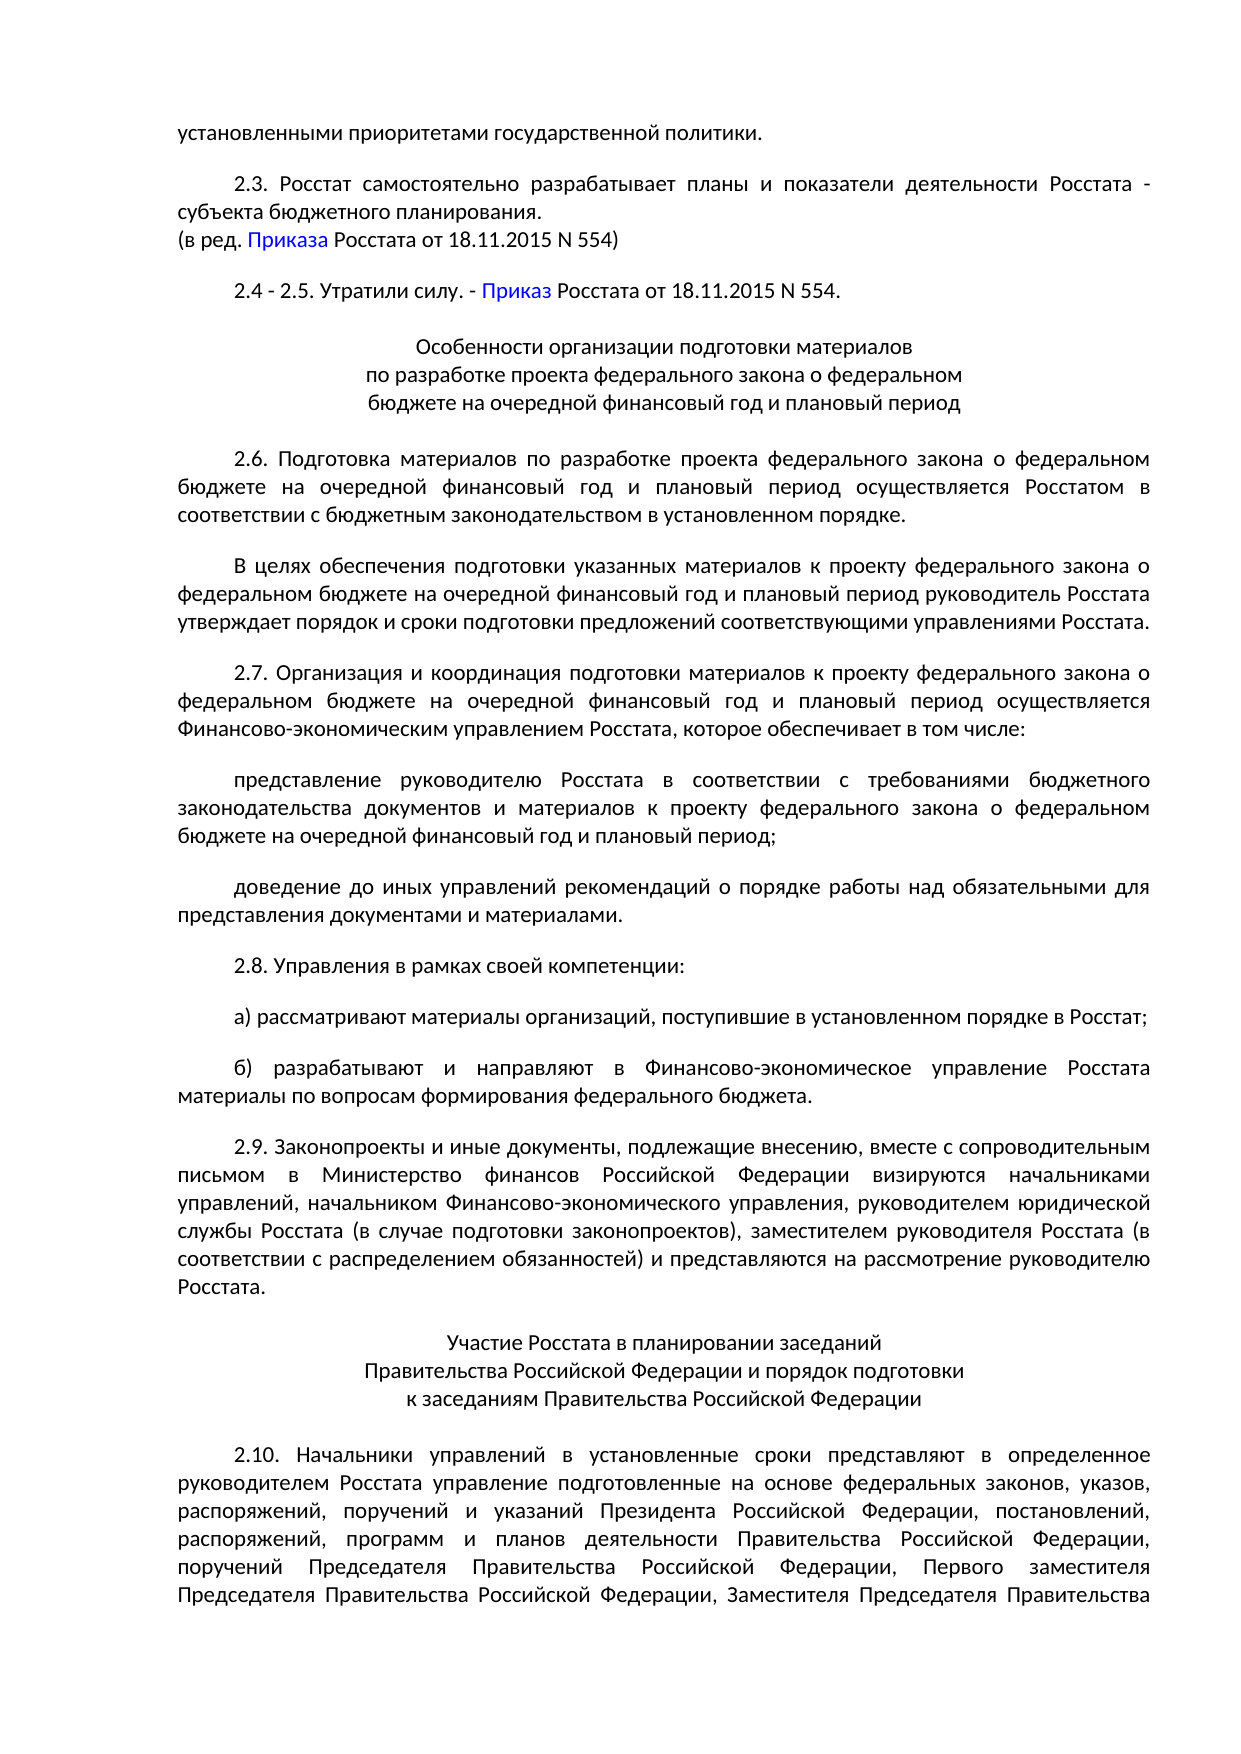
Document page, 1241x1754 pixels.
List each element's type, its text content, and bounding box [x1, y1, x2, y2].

text Участие Росстата в планировании заседаний [177, 1328, 1152, 1356]
text Правительства Российской Федерации и порядок подготовки [177, 1356, 1152, 1384]
text 2.9. Законопроекты и иные документы, подлежащие внесению, вместе с сопроводительным письмом в Министерство финансов Российской Федерации визируются начальниками управлений, начальником Финансово-экономического управления, руководителем юридической службы Росстата (в случае подготовки законопроектов), заместителем руководителя Росстата (в соответствии с распределением обязанностей) и представляются на рассмотрение руководителю Росстата. [177, 1132, 1152, 1300]
text (в ред. Приказа Росстата от 18.11.2015 N 554) [177, 225, 1152, 253]
text доведение до иных управлений рекомендаций о порядке работы над обязательными для представления документами и материалами. [177, 872, 1152, 928]
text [177, 118, 1152, 146]
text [177, 1440, 1152, 1608]
text Особенности организации подготовки материалов [177, 332, 1152, 360]
text б) разрабатывают и направляют в Финансово-экономическое управление Росстата материалы по вопросам формирования федерального бюджета. [177, 1053, 1152, 1109]
text к заседаниям Правительства Российской Федерации [177, 1384, 1152, 1412]
text по разработке проекта федерального закона о федеральном [177, 360, 1152, 388]
text 2.3. Росстат самостоятельно разрабатывает планы и показатели деятельности Росстата - субъекта бюджетного планирования. [177, 169, 1152, 225]
text 2.7. Организация и координация подготовки материалов к проекту федерального закона о федеральном бюджете на очередной финансовый год и плановый период осуществляется Финансово-экономическим управлением Росстата, которое обеспечивает в том числе: [177, 658, 1152, 742]
text представление руководителю Росстата в соответствии с требованиями бюджетного законодательства документов и материалов к проекту федерального закона о федеральном бюджете на очередной финансовый год и плановый период; [177, 765, 1152, 849]
text 2.4 - 2.5. Утратили силу. - Приказ Росстата от 18.11.2015 N 554. [177, 276, 1152, 304]
text В целях обеспечения подготовки указанных материалов к проекту федерального закона о федеральном бюджете на очередной финансовый год и плановый период руководитель Росстата утверждает порядок и сроки подготовки предложений соответствующими управлениями Росстата. [177, 551, 1152, 635]
text 2.8. Управления в рамках своей компетенции: [177, 951, 1152, 979]
text бюджете на очередной финансовый год и плановый период [177, 388, 1152, 416]
text а) рассматривают материалы организаций, поступившие в установленном порядке в Росстат; [177, 1002, 1152, 1030]
text 2.6. Подготовка материалов по разработке проекта федерального закона о федеральном бюджете на очередной финансовый год и плановый период осуществляется Росстатом в соответствии с бюджетным законодательством в установленном порядке. [177, 444, 1152, 528]
